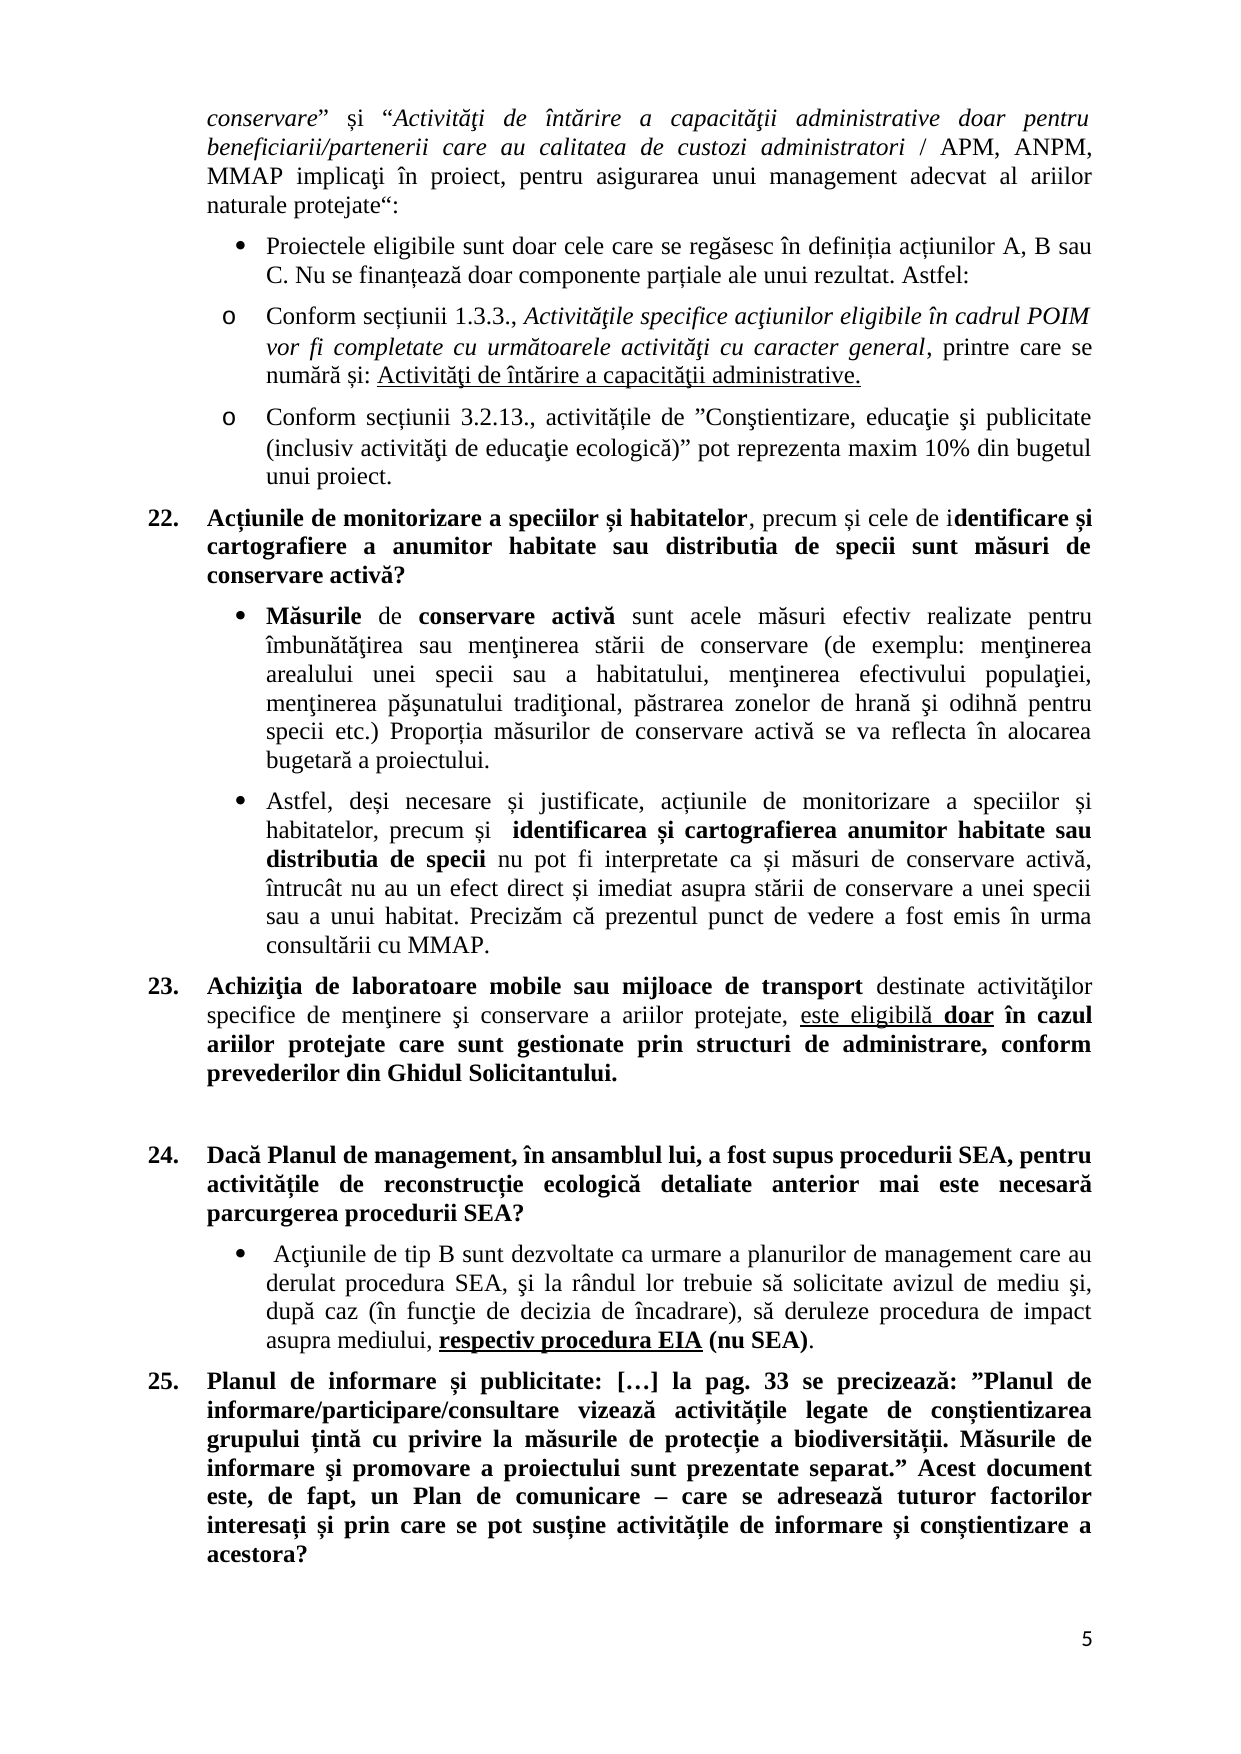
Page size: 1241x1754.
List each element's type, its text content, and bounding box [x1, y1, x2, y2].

list Conform secțiunii 3.2.13., activitățile de ”Conştientizare, educaţie şi publicitate (inclusiv activităţi de educaţie ecologică)” pot reprezenta maxim 10% din bugetul unui proiect. [221, 402, 1093, 490]
list Conform secțiunii 1.3.3., Activităţile specifice acţiunilor eligibile în cadrul POIM vor fi completate cu următoarele activităţi cu caracter general, printre care se numără și: Activităţi de întărire a capacităţii administrative. [221, 301, 1093, 389]
list Dacă Planul de management, în ansamblul lui, a fost supus procedurii SEA, pentru activitățile de reconstrucție ecologică detaliate anterior mai este necesară parcurgerea procedurii SEA? [148, 1140, 1093, 1226]
list Astfel, deși necesare și justificate, acțiunile de monitorizare a speciilor și habitatelor, precum și identificarea și cartografierea anumitor habitate sau distributia de specii nu pot fi interpretate ca și măsuri de conservare activă, întrucât nu au un efect direct și imediat asupra stării de conservare a unei specii sau a unui habitat. Precizăm că prezentul punct de vedere a fost emis în urma consultării cu MMAP. [236, 786, 1093, 959]
list Acţiunile de tip B sunt dezvoltate ca urmare a planurilor de management care au derulat procedura SEA, şi la rândul lor trebuie să solicitate avizul de mediu şi, după caz (în funcţie de decizia de încadrare), să deruleze procedura de impact asupra mediului, respectiv procedura EIA (nu SEA). [236, 1239, 1093, 1354]
list Achiziţia de laboratoare mobile sau mijloace de transport destinate activităţilor specifice de menţinere şi conservare a ariilor protejate, este eligibilă doar în cazul ariilor protejate care sunt gestionate prin structuri de administrare, conform prevederilor din Ghidul Solicitantului. [148, 971, 1093, 1086]
list Acțiunile de monitorizare a speciilor și habitatelor, precum și cele de identificare și cartografiere a anumitor habitate sau distributia de specii sunt măsuri de conservare activă? [148, 503, 1093, 589]
list Măsurile de conservare activă sunt acele măsuri efectiv realizate pentru îmbunătăţirea sau menţinerea stării de conservare (de exemplu: menţinerea arealului unei specii sau a habitatului, menţinerea efectivului populaţiei, menţinerea păşunatului tradiţional, păstrarea zonelor de hrană şi odihnă pentru specii etc.) Proporția măsurilor de conservare activă se va reflecta în alocarea bugetară a proiectului. [236, 601, 1093, 774]
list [148, 103, 1093, 218]
list Proiectele eligibile sunt doar cele care se regăsesc în definiția acțiunilor A, B sau C. Nu se finanțează doar componente parțiale ale unui rezultat. Astfel: [236, 231, 1093, 288]
list Planul de informare și publicitate: […] la pag. 33 se precizează: ”Planul de informare/participare/consultare vizează activitățile legate de conștientizarea grupului țintă cu privire la măsurile de protecție a biodiversității. Măsurile de informare şi promovare a proiectului sunt prezentate separat.” Acest document este, de fapt, un Plan de comunicare – care se adresează tuturor factorilor interesați și prin care se pot susține activitățile de informare și conștientizare a acestora? [148, 1366, 1093, 1568]
